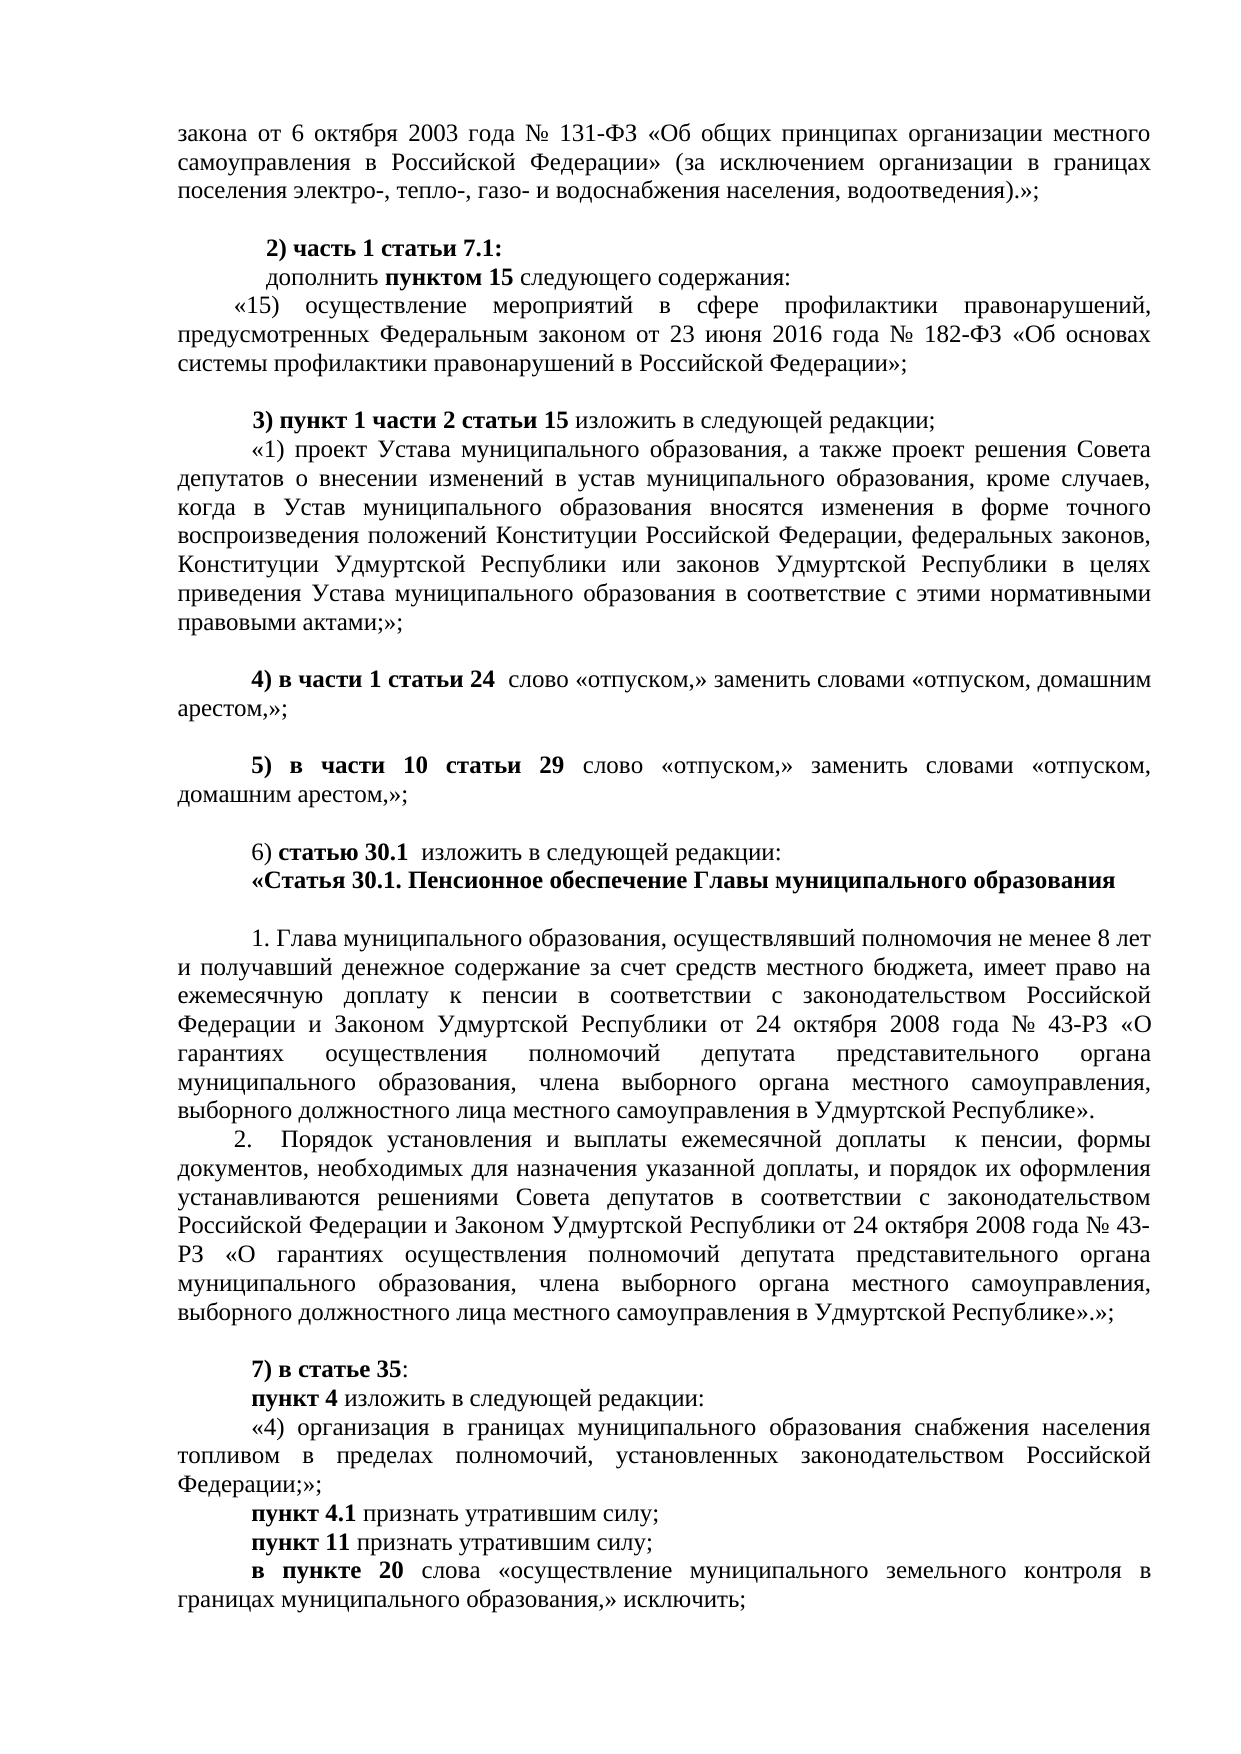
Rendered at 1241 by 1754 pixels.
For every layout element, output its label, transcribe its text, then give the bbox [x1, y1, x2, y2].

text пункт 4.1 признать утратившим силу; [177, 1498, 1152, 1527]
text дополнить пунктом 15 следующего содержания: [177, 262, 1152, 291]
text 4) в части 1 статьи 24 слово «отпуском,» заменить словами «отпуском, домашним арестом,»; [177, 664, 1152, 722]
text 6) статью 30.1 изложить в следующей редакции: [177, 837, 1152, 866]
text 2. Порядок установления и выплаты ежемесячной доплаты к пенсии, формы документов, необходимых для назначения указанной доплаты, и порядок их оформления устанавливаются решениями Совета депутатов в соответствии с законодательством Российской Федерации и Законом Удмуртской Республики от 24 октября 2008 года № 43-РЗ «О гарантиях осуществления полномочий депутата представительного органа муниципального образования, члена выборного органа местного самоуправления, выборного должностного лица местного самоуправления в Удмуртской Республике».»; [177, 1124, 1152, 1326]
text 3) пункт 1 части 2 статьи 15 изложить в следующей редакции; [177, 406, 1152, 434]
text 7) в статье 35: [177, 1354, 1152, 1383]
text 1. Глава муниципального образования, осуществлявший полномочия не менее 8 лет и получавший денежное содержание за счет средств местного бюджета, имеет право на ежемесячную доплату к пенсии в соответствии с законодательством Российской Федерации и Законом Удмуртской Республики от 24 октября 2008 года № 43-РЗ «О гарантиях осуществления полномочий депутата представительного органа муниципального образования, члена выборного органа местного самоуправления, выборного должностного лица местного самоуправления в Удмуртской Республике». [177, 923, 1152, 1124]
text «4) организация в границах муниципального образования снабжения населения топливом в пределах полномочий, установленных законодательством Российской Федерации;»; [177, 1412, 1152, 1498]
text «Статья 30.1. Пенсионное обеспечение Главы муниципального образования [177, 866, 1152, 894]
text 2) часть 1 статьи 7.1: [177, 233, 1152, 262]
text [177, 118, 1152, 204]
text в пункте 20 слова «осуществление муниципального земельного контроля в границах муниципального образования,» исключить; [177, 1556, 1152, 1613]
text пункт 11 признать утратившим силу; [177, 1527, 1152, 1556]
text пункт 4 изложить в следующей редакции: [177, 1383, 1152, 1412]
text 5) в части 10 статьи 29 слово «отпуском,» заменить словами «отпуском, домашним арестом,»; [177, 751, 1152, 808]
text «1) проект Устава муниципального образования, а также проект решения Совета депутатов о внесении изменений в устав муниципального образования, кроме случаев, когда в Устав муниципального образования вносятся изменения в форме точного воспроизведения положений Конституции Российской Федерации, федеральных законов, Конституции Удмуртской Республики или законов Удмуртской Республики в целях приведения Устава муниципального образования в соответствие с этими нормативными правовыми актами;»; [177, 434, 1152, 636]
text «15) осуществление мероприятий в сфере профилактики правонарушений, предусмотренных Федеральным законом от 23 июня 2016 года № 182-ФЗ «Об основах системы профилактики правонарушений в Российской Федерации»; [177, 291, 1152, 377]
